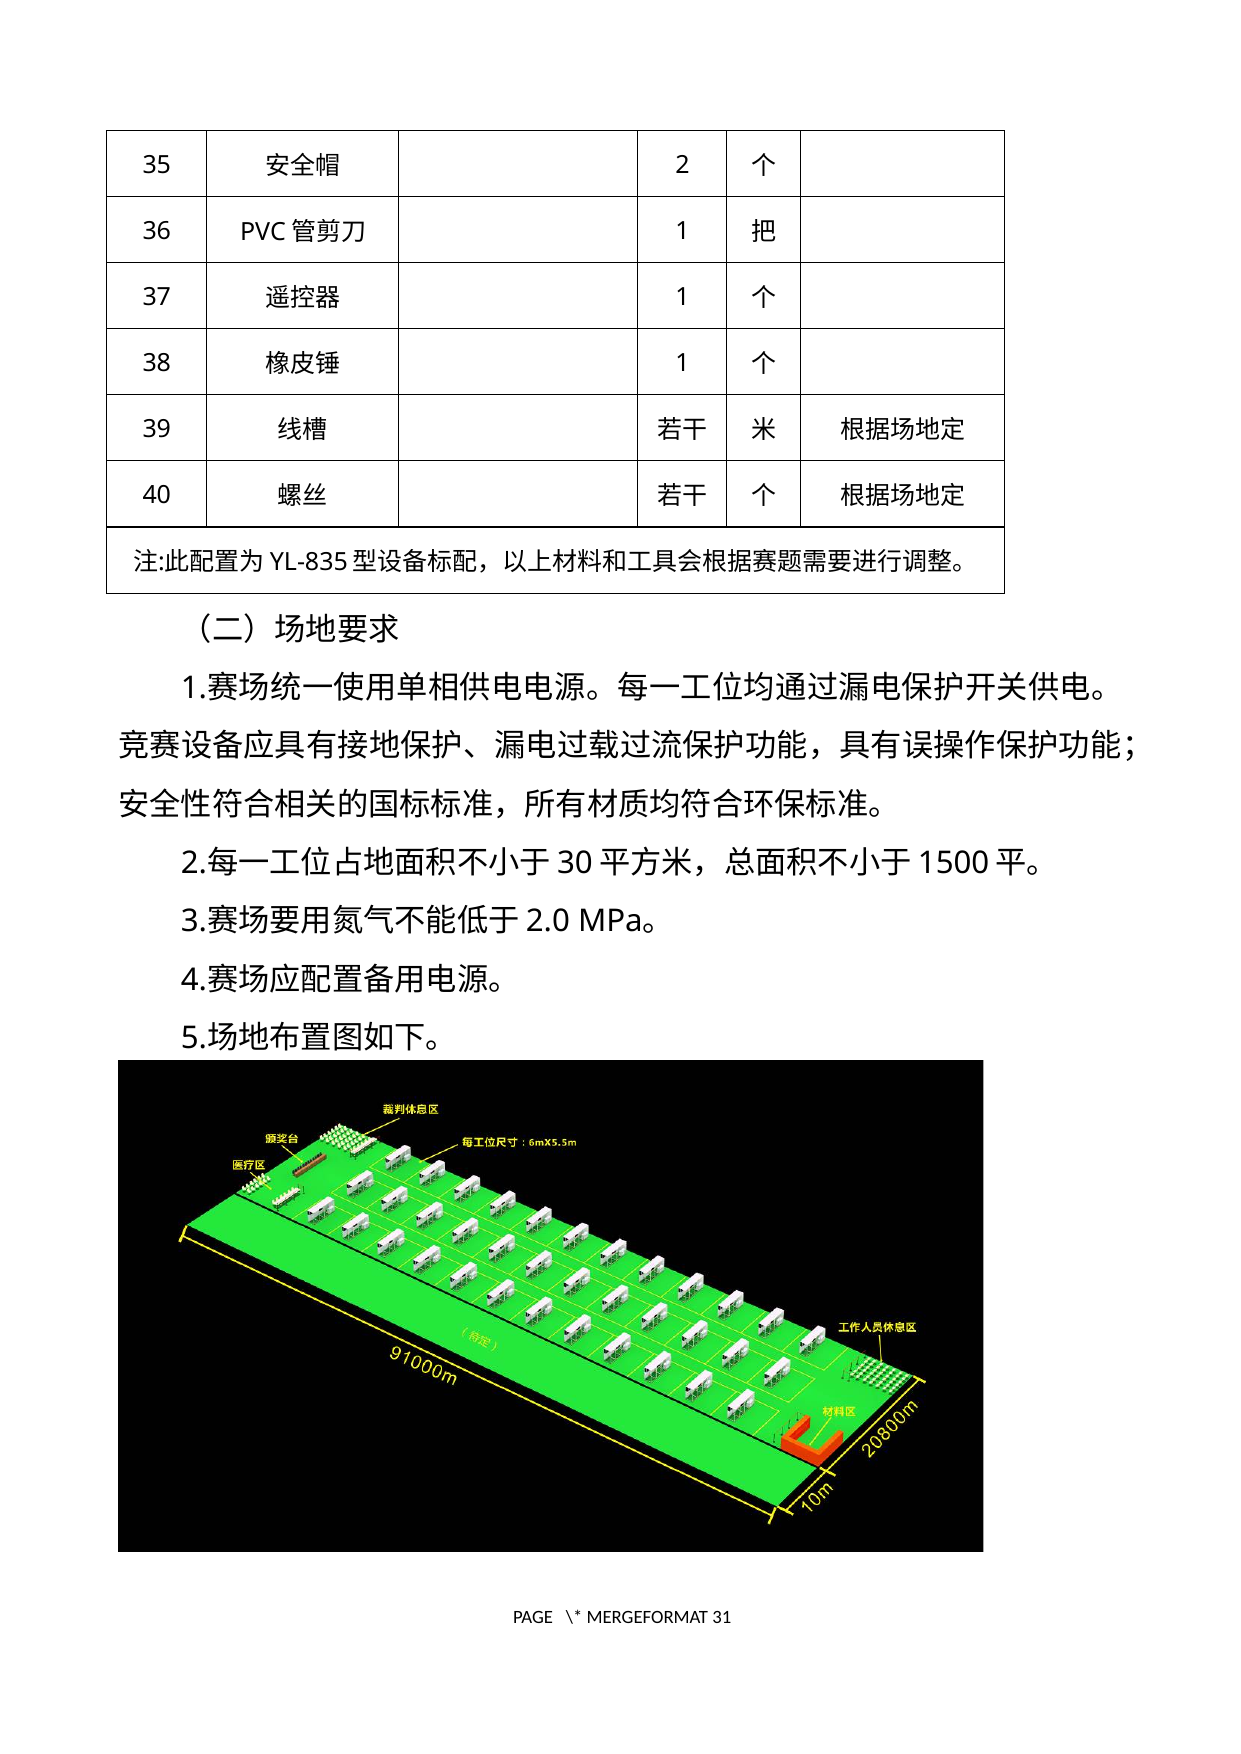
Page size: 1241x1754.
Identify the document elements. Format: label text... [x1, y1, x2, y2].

table_cell 若干 [638, 461, 726, 526]
table_cell [399, 461, 637, 526]
table_cell [399, 263, 637, 328]
table_cell [399, 197, 637, 262]
table_cell [399, 329, 637, 394]
picture [118, 1060, 984, 1552]
text 4.赛场应配置备用电源。 [118, 943, 1122, 1002]
table_cell 2 [638, 131, 726, 196]
table_cell 安全帽 [207, 131, 398, 196]
text （二）场地要求 [118, 593, 1122, 652]
table_cell 1 [638, 329, 726, 394]
table_cell 根据场地定 [801, 461, 1004, 526]
table_cell 橡皮锤 [207, 329, 398, 394]
table_cell 米 [727, 395, 800, 460]
text 3.赛场要用氮气不能低于2.0 MPa。 [118, 885, 1122, 943]
table_cell 遥控器 [207, 263, 398, 328]
table_cell [801, 263, 1004, 328]
table_cell 1 [638, 263, 726, 328]
table_cell [801, 131, 1004, 196]
table_cell 1 [638, 197, 726, 262]
table_cell 个 [727, 329, 800, 394]
table_cell 根据场地定 [801, 395, 1004, 460]
table_cell 个 [727, 131, 800, 196]
table_cell PVC管剪刀 [207, 197, 398, 262]
table_cell 螺丝 [207, 461, 398, 526]
table_cell 40 [107, 461, 206, 526]
table_cell 个 [727, 461, 800, 526]
table_cell 个 [727, 263, 800, 328]
table_cell 37 [107, 263, 206, 328]
table_cell [399, 395, 637, 460]
table_cell 35 [107, 131, 206, 196]
table_cell 若干 [638, 395, 726, 460]
text 2.每一工位占地面积不小于30平方米，总面积不小于1500平。 [118, 827, 1122, 885]
table_cell 线槽 [207, 395, 398, 460]
table_cell [801, 329, 1004, 394]
table_cell 36 [107, 197, 206, 262]
table_cell 38 [107, 329, 206, 394]
text 5.场地布置图如下。 [118, 1002, 1122, 1060]
table_cell [801, 197, 1004, 262]
table_cell [399, 131, 637, 196]
text 1.赛场统一使用单相供电电源。每一工位均通过漏电保护开关供电。竞赛设备应具有接地保护、漏电过载过流保护功能，具有误操作保护功能；安全性符合相关的国标标准，所有材质均符合环保标准。 [118, 652, 1122, 827]
table_cell 注:此配置为YL-835型设备标配，以上材料和工具会根据赛题需要进行调整。 [107, 528, 1004, 592]
table_cell 39 [107, 395, 206, 460]
table_cell 把 [727, 197, 800, 262]
